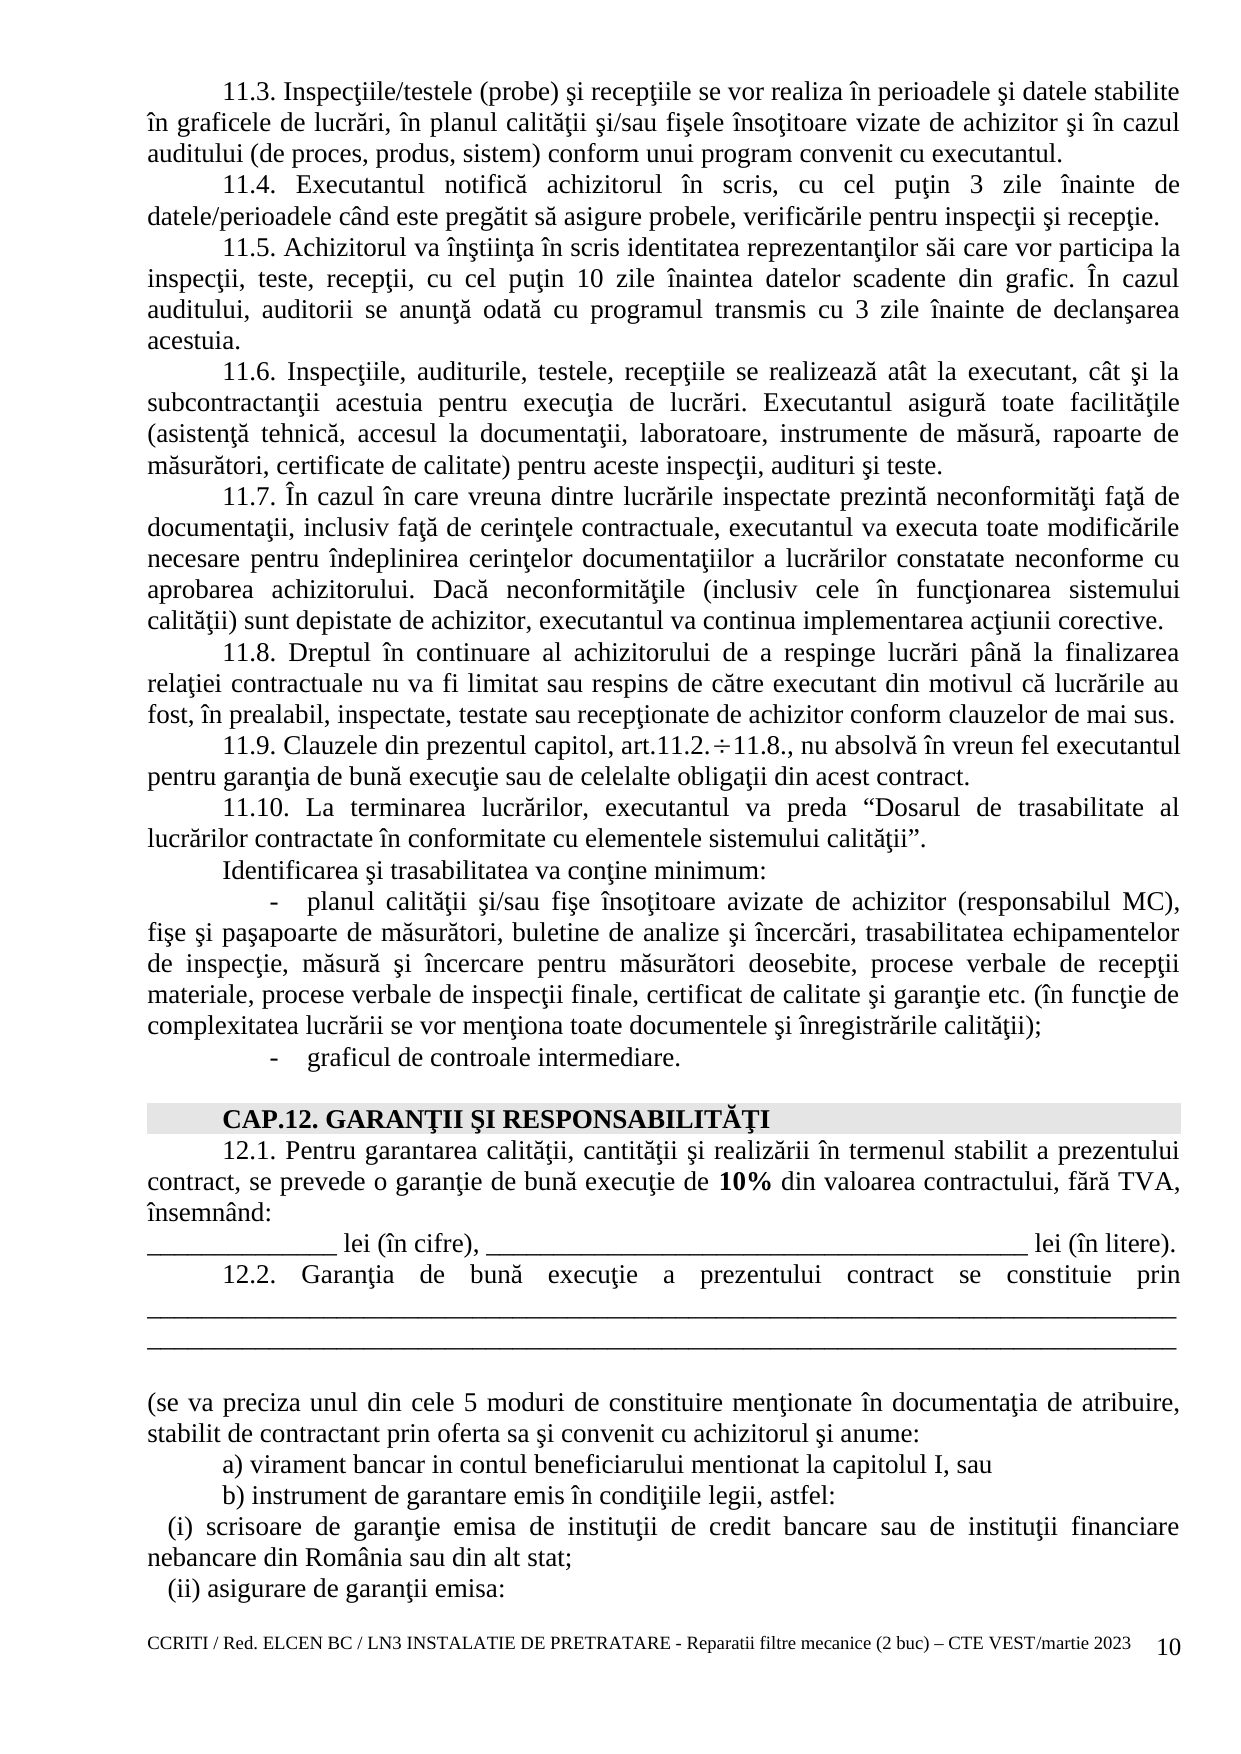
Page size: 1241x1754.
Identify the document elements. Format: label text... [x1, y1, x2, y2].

list planul calităţii şi/sau fişe însoţitoare avizate de achizitor (responsabilul MC), fişe şi paşapoarte de măsurători, buletine de analize şi încercări, trasabilitatea echipamentelor de inspecţie, măsură şi încercare pentru măsurători deosebite, procese verbale de recepţii materiale, procese verbale de inspecţii finale, certificat de calitate şi garanţie etc. (în funcţie de complexitatea lucrării se vor menţiona toate documentele şi înregistrările calităţii); [147, 885, 1181, 1041]
text a) virament bancar in contul beneficiarului mentionat la capitolul I, sau [147, 1448, 1181, 1479]
list graficul de controale intermediare. [269, 1041, 1181, 1072]
text 12.2. Garanţia de bună execuţie a prezentului contract se constituie prin ____________________________________________________________________________ ____________________________________________________________________________ [147, 1259, 1181, 1352]
text 11.8. Dreptul în continuare al achizitorului de a respinge lucrări până la finalizarea relaţiei contractuale nu va fi limitat sau respins de către executant din motivul că lucrările au fost, în prealabil, inspectate, testate sau recepţionate de achizitor conform clauzelor de mai sus. [147, 636, 1181, 729]
text 11.7. În cazul în care vreuna dintre lucrările inspectate prezintă neconformităţi faţă de documentaţii, inclusiv faţă de cerinţele contractuale, executantul va executa toate modificările necesare pentru îndeplinirea cerinţelor documentaţiilor a lucrărilor constatate neconforme cu aprobarea achizitorului. Dacă neconformităţile (inclusiv cele în funcţionarea sistemului calităţii) sunt depistate de achizitor, executantul va continua implementarea acţiunii corective. [147, 480, 1181, 636]
text (i) scrisoare de garanţie emisa de instituţii de credit bancare sau de instituţii financiare nebancare din România sau din alt stat; [147, 1510, 1181, 1572]
text 11.9. Clauzele din prezentul capitol, art.11.2.11.8., nu absolvă în vreun fel executantul pentru garanţia de bună execuţie sau de celelalte obligaţii din acest contract. [147, 729, 1181, 791]
text 11.10. La terminarea lucrărilor, executantul va preda “Dosarul de trasabilitate al lucrărilor contractate în conformitate cu elementele sistemului calităţii”. [147, 791, 1181, 854]
text 11.4. Executantul notifică achizitorul în scris, cu cel puţin 3 zile înainte de datele/perioadele când este pregătit să asigure probele, verificările pentru inspecţii şi recepţie. [147, 168, 1181, 231]
text ______________ lei (în cifre), ________________________________________ lei (în litere). [147, 1227, 1181, 1259]
text (se va preciza unul din cele 5 moduri de constituire menţionate în documentaţia de atribuire, stabilit de contractant prin oferta sa şi convenit cu achizitorul şi anume: [147, 1386, 1181, 1448]
text 11.5. Achizitorul va înştiinţa în scris identitatea reprezentanţilor săi care vor participa la inspecţii, teste, recepţii, cu cel puţin 10 zile înaintea datelor scadente din grafic. În cazul auditului, auditorii se anunţă odată cu programul transmis cu 3 zile înainte de declanşarea acestuia. [147, 231, 1181, 355]
text b) instrument de garantare emis în condiţiile legii, astfel: [147, 1479, 1181, 1510]
text Identificarea şi trasabilitatea va conţine minimum: [147, 854, 1181, 885]
text 11.3. Inspecţiile/testele (probe) şi recepţiile se vor realiza în perioadele şi datele stabilite în graficele de lucrări, în planul calităţii şi/sau fişele însoţitoare vizate de achizitor şi în cazul auditului (de proces, produs, sistem) conform unui program convenit cu executantul. [147, 75, 1181, 168]
text 11.6. Inspecţiile, auditurile, testele, recepţiile se realizează atât la executant, cât şi la subcontractanţii acestuia pentru execuţia de lucrări. Executantul asigură toate facilităţile (asistenţă tehnică, accesul la documentaţii, laboratoare, instrumente de măsură, rapoarte de măsurători, certificate de calitate) pentru aceste inspecţii, audituri şi teste. [147, 355, 1181, 480]
text CAP.12. GARANŢII ŞI RESPONSABILITĂŢI [147, 1103, 1181, 1134]
text (ii) asigurare de garanţii emisa: [147, 1572, 1181, 1604]
text 12.1. Pentru garantarea calităţii, cantităţii şi realizării în termenul stabilit a prezentului contract, se prevede o garanţie de bună execuţie de 10% din valoarea contractului, fără TVA, însemnând: [147, 1134, 1181, 1227]
